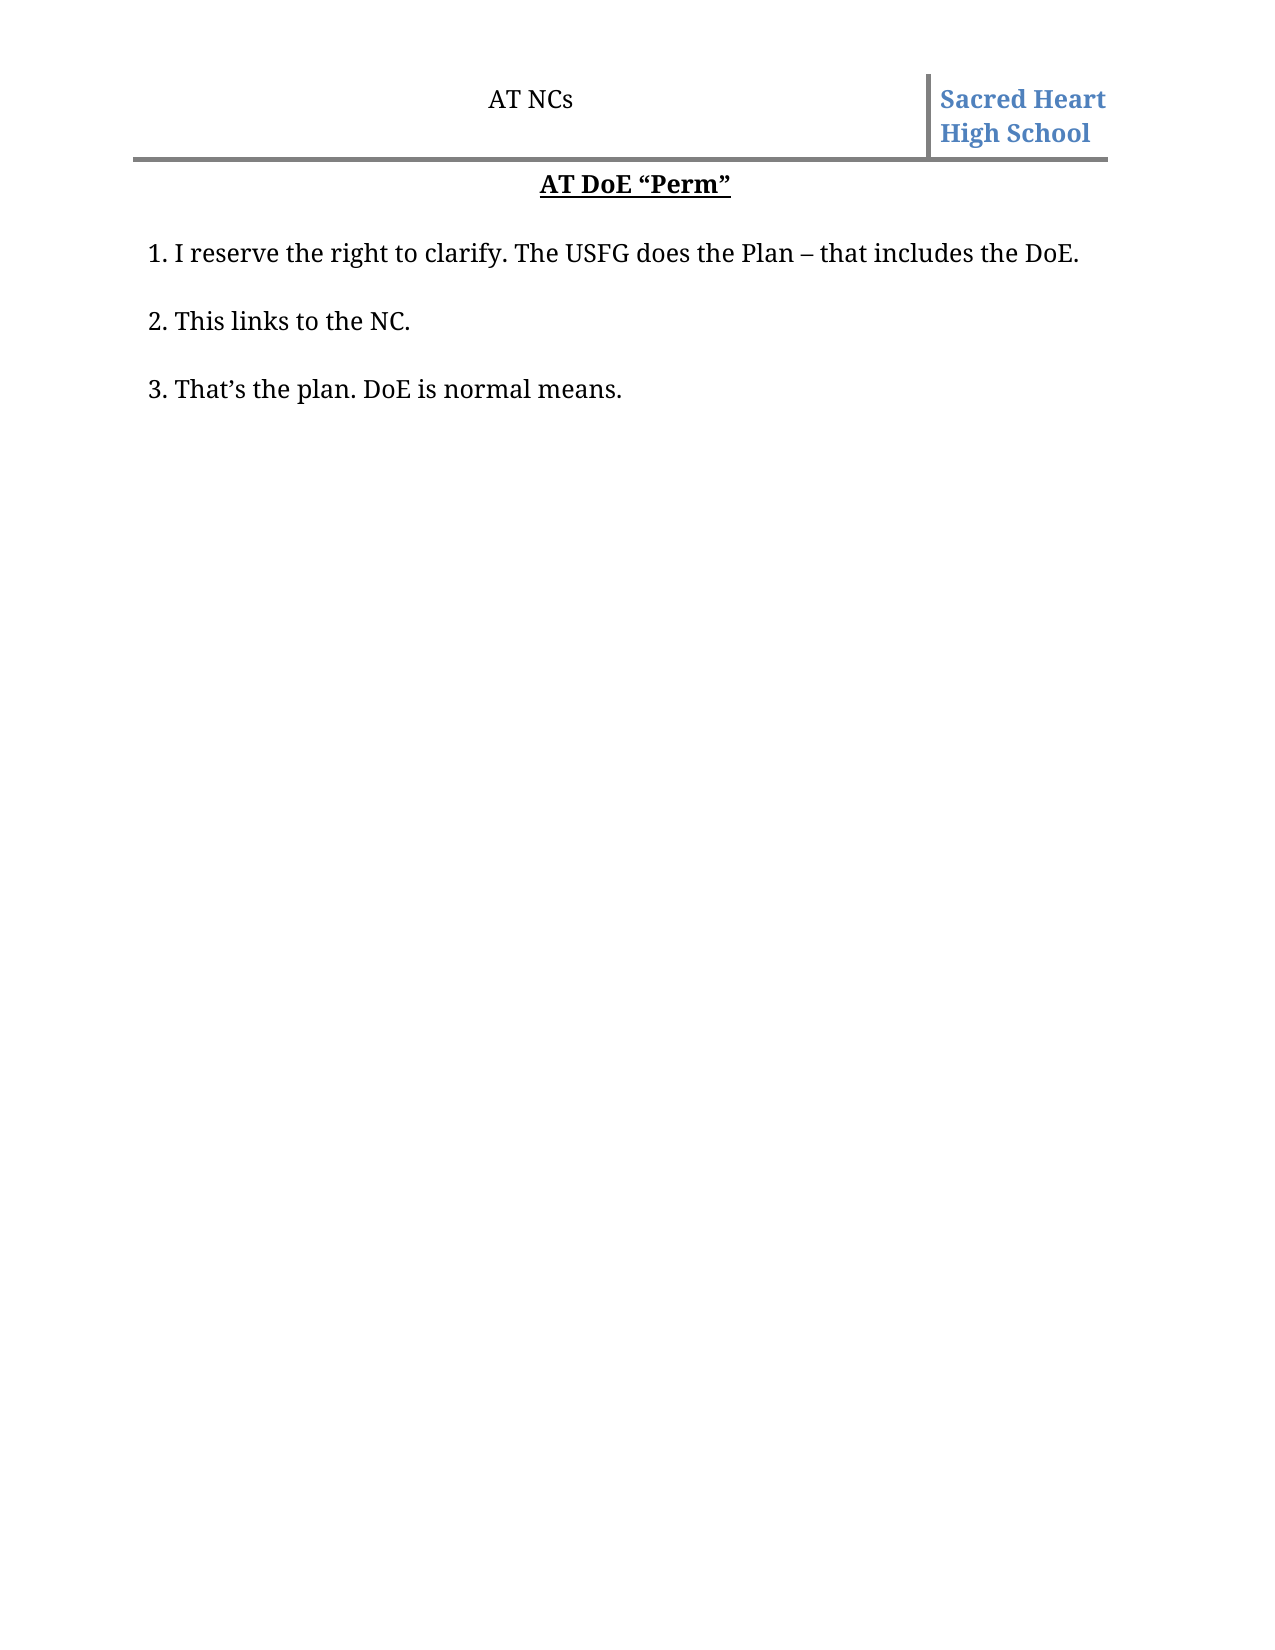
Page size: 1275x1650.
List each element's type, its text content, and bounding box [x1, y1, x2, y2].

text 2. This links to the NC. [148, 303, 1122, 337]
subtitle AT DoE “Perm” [148, 167, 1122, 201]
text 1. I reserve the right to clarify. The USFG does the Plan – that includes the DoE. [148, 235, 1122, 269]
text 3. That’s the plan. DoE is normal means. [148, 372, 1122, 406]
